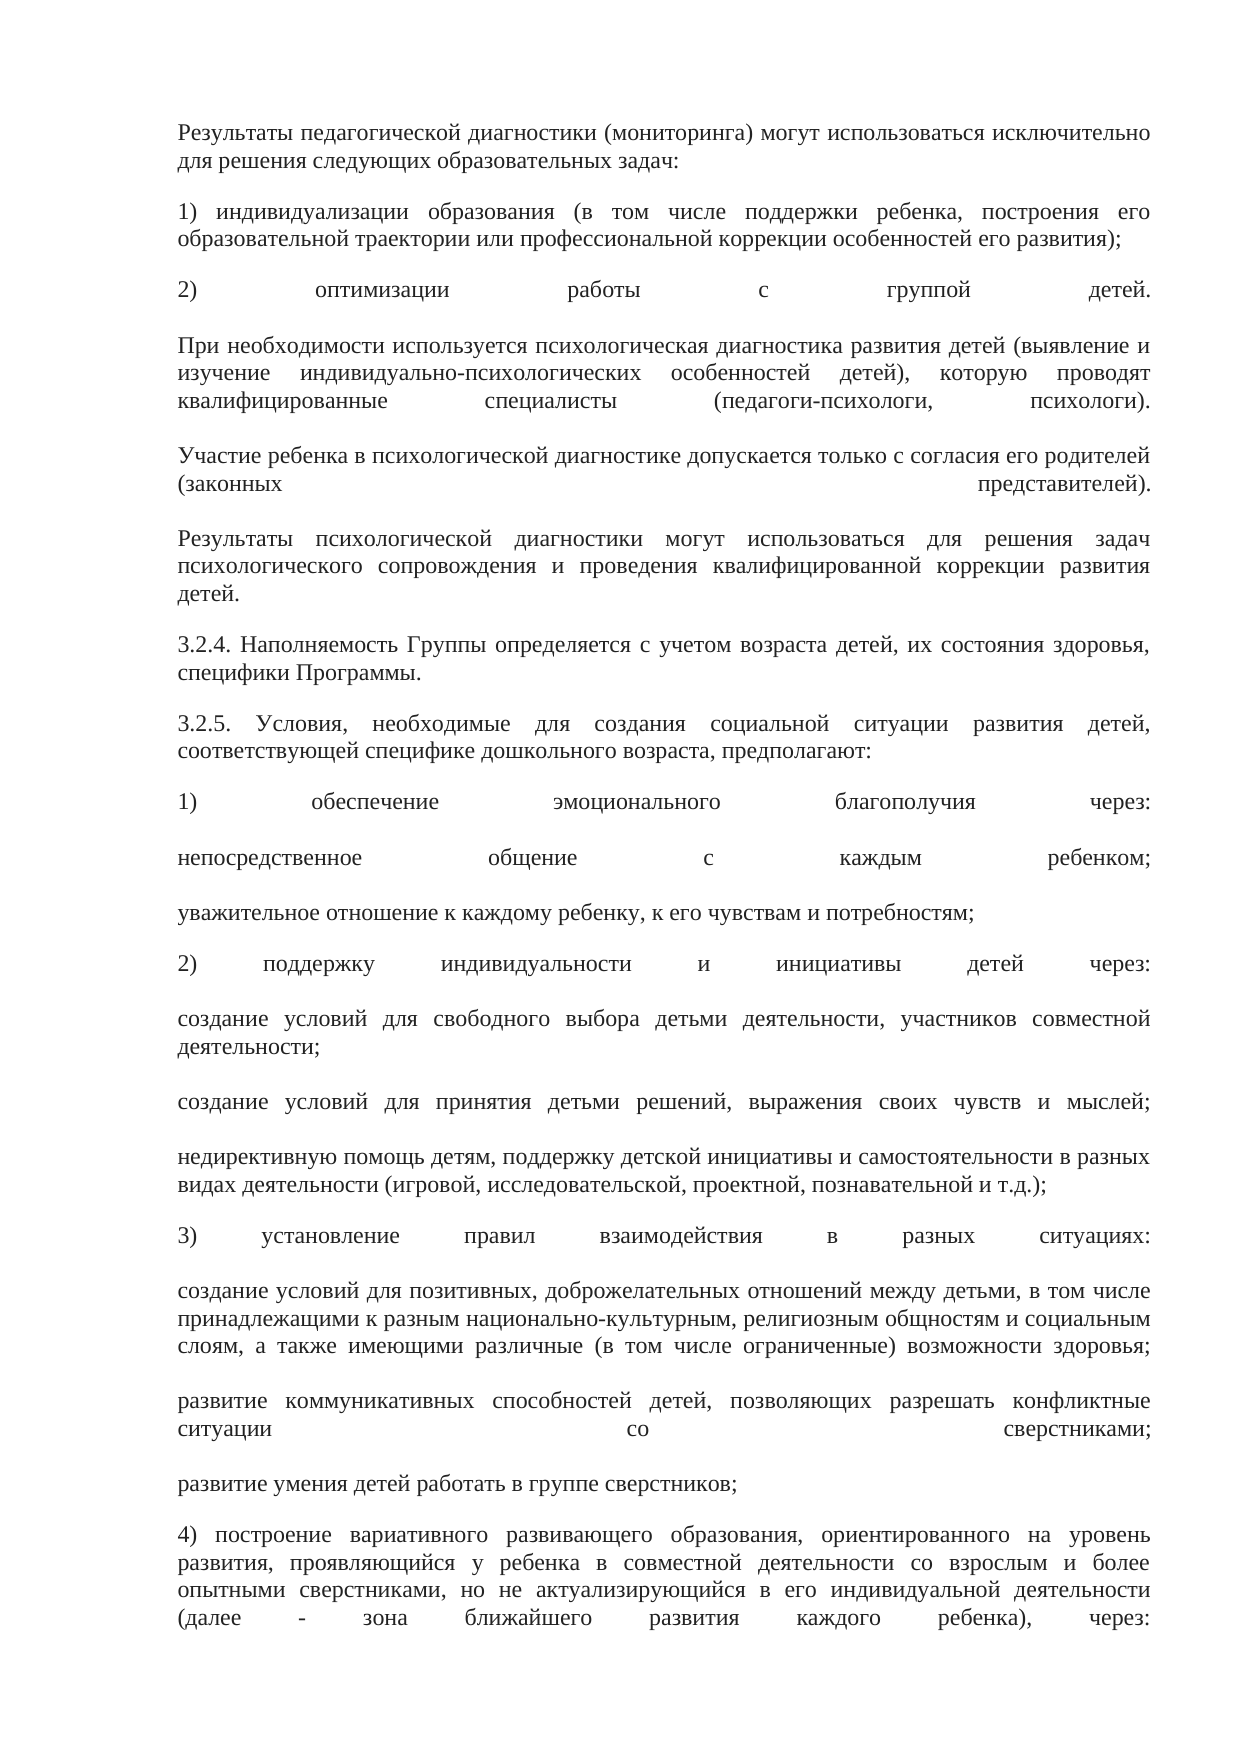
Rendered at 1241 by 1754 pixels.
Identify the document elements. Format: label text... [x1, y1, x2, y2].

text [177, 118, 1152, 173]
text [177, 1520, 1152, 1631]
text 3.2.5. Условия, необходимые для создания социальной ситуации развития детей, соответствующей специфике дошкольного возраста, предполагают: [177, 709, 1152, 764]
text 2) поддержку индивидуальности и инициативы детей через: создание условий для свободного выбора детьми деятельности, участников совместной деятельности; создание условий для принятия детьми решений, выражения своих чувств и мыслей; недирективную помощь детям, поддержку детской инициативы и самостоятельности в разных видах деятельности (игровой, исследовательской, проектной, познавательной и т.д.); [177, 949, 1152, 1197]
text 2) оптимизации работы с группой детей. При необходимости используется психологическая диагностика развития детей (выявление и изучение индивидуально-психологических особенностей детей), которую проводят квалифицированные специалисты (педагоги-психологи, психологи). Участие ребенка в психологической диагностике допускается только с согласия его родителей (законных представителей). Результаты психологической диагностики могут использоваться для решения задач психологического сопровождения и проведения квалифицированной коррекции развития детей. [177, 275, 1152, 607]
text 1) индивидуализации образования (в том числе поддержки ребенка, построения его образовательной траектории или профессиональной коррекции особенностей его развития); [177, 197, 1152, 252]
text 1) обеспечение эмоционального благополучия через: непосредственное общение с каждым ребенком; уважительное отношение к каждому ребенку, к его чувствам и потребностям; [177, 787, 1152, 925]
text 3) установление правил взаимодействия в разных ситуациях: создание условий для позитивных, доброжелательных отношений между детьми, в том числе принадлежащими к разным национально-культурным, религиозным общностям и социальным слоям, а также имеющими различные (в том числе ограниченные) возможности здоровья; развитие коммуникативных способностей детей, позволяющих разрешать конфликтные ситуации со сверстниками; развитие умения детей работать в группе сверстников; [177, 1221, 1152, 1497]
text 3.2.4. Наполняемость Группы определяется с учетом возраста детей, их состояния здоровья, специфики Программы. [177, 630, 1152, 685]
